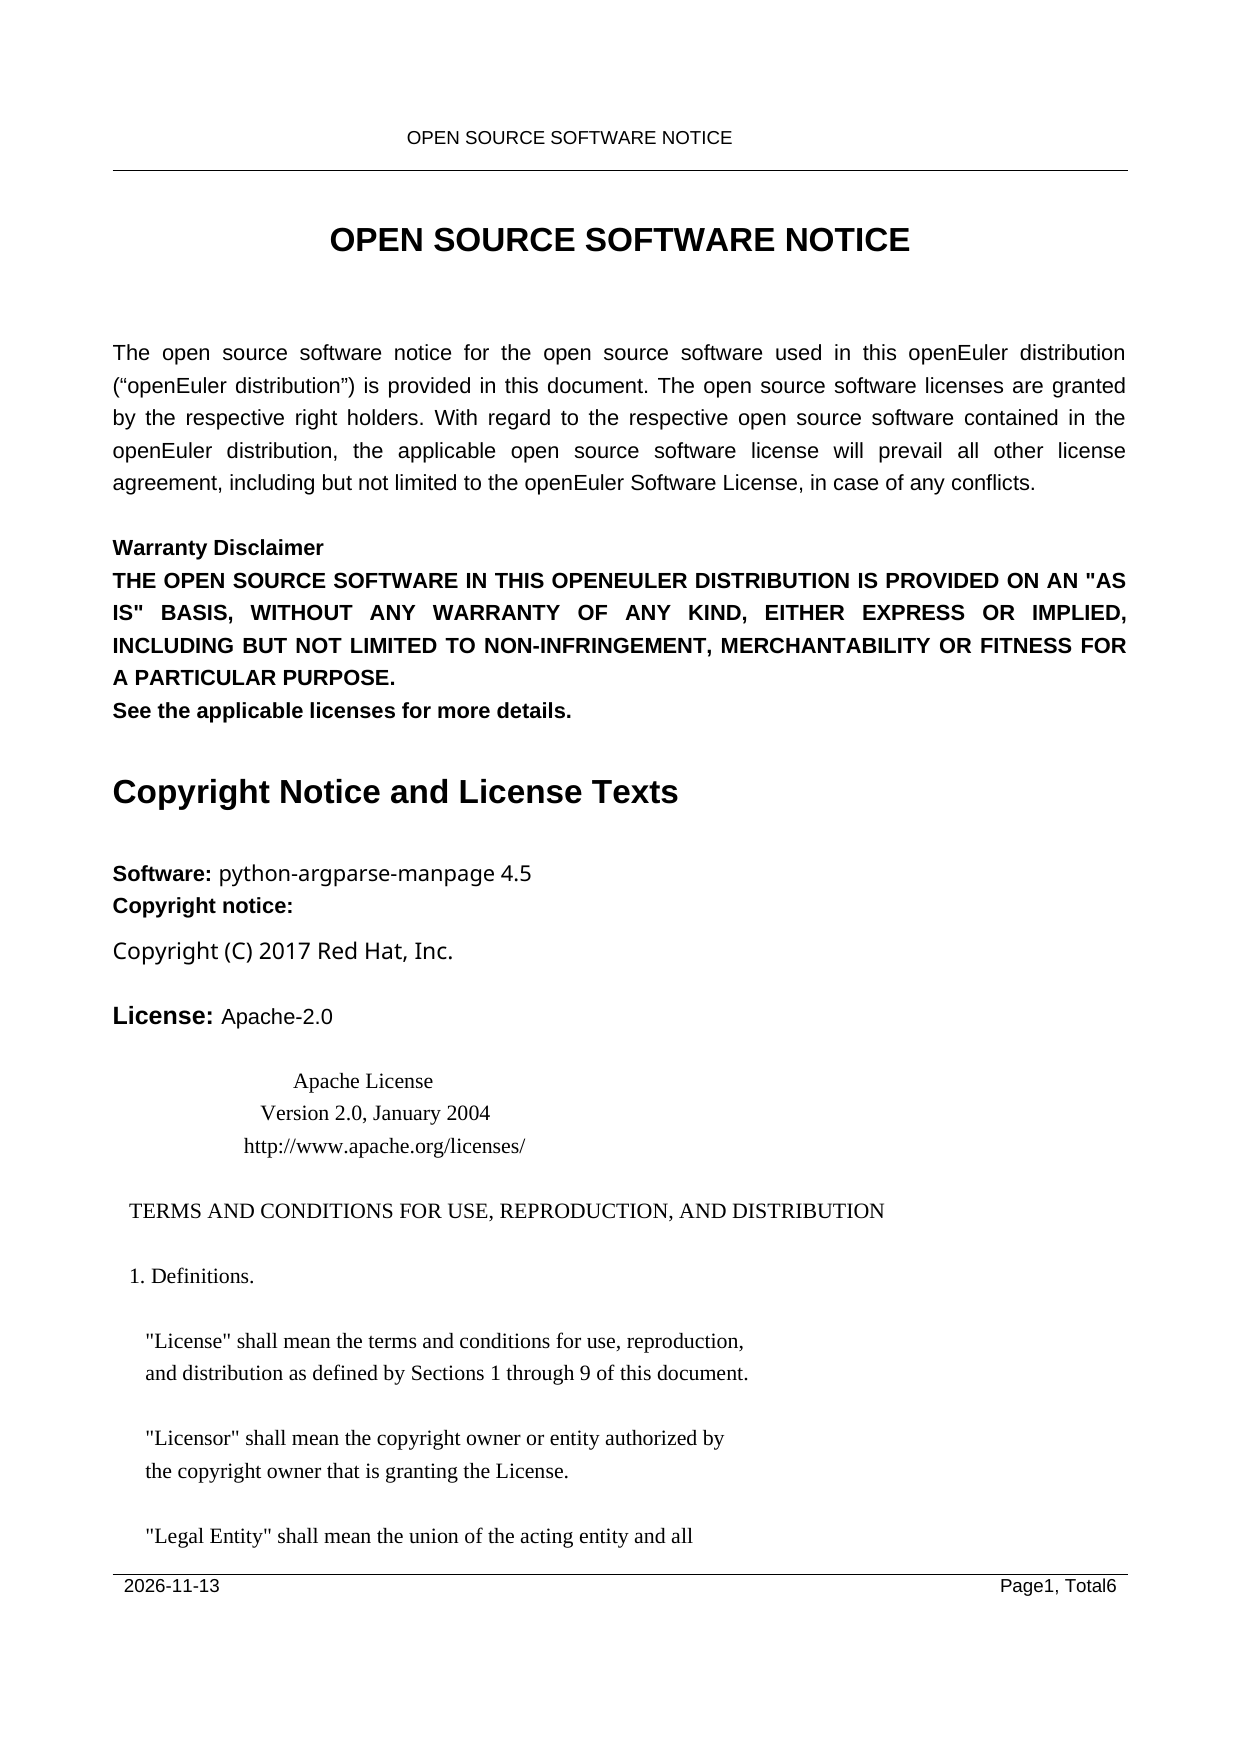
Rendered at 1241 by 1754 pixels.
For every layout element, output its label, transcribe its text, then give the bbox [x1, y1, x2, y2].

text The open source software notice for the open source software used in this openEuler distribution (“openEuler distribution”) is provided in this document. The open source software licenses are granted by the respective right holders. With regard to the respective open source software contained in the openEuler distribution, the applicable open source software license will prevail all other license agreement, including but not limited to the openEuler Software License, in case of any conflicts. [112, 336, 1128, 499]
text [112, 1031, 1128, 1551]
text Warranty Disclaimer [112, 531, 1128, 564]
text THE OPEN SOURCE SOFTWARE IN THIS OPENEULER DISTRIBUTION IS PROVIDED ON AN "AS IS" BASIS, WITHOUT ANY WARRANTY OF ANY KIND, EITHER EXPRESS OR IMPLIED, INCLUDING BUT NOT LIMITED TO NON-INFRINGEMENT, MERCHANTABILITY OR FITNESS FOR A PARTICULAR PURPOSE. See the applicable licenses for more details. [112, 564, 1128, 726]
text Copyright notice: [112, 889, 1128, 921]
title Software: python-argparse-manpage 4.5 [112, 856, 1128, 889]
text OPEN SOURCE SOFTWARE NOTICE [112, 206, 1128, 271]
text Copyright (C) 2017 Red Hat, Inc. [112, 934, 1128, 999]
text Copyright Notice and License Texts [112, 759, 1128, 824]
text License: Apache-2.0 [112, 999, 1128, 1031]
